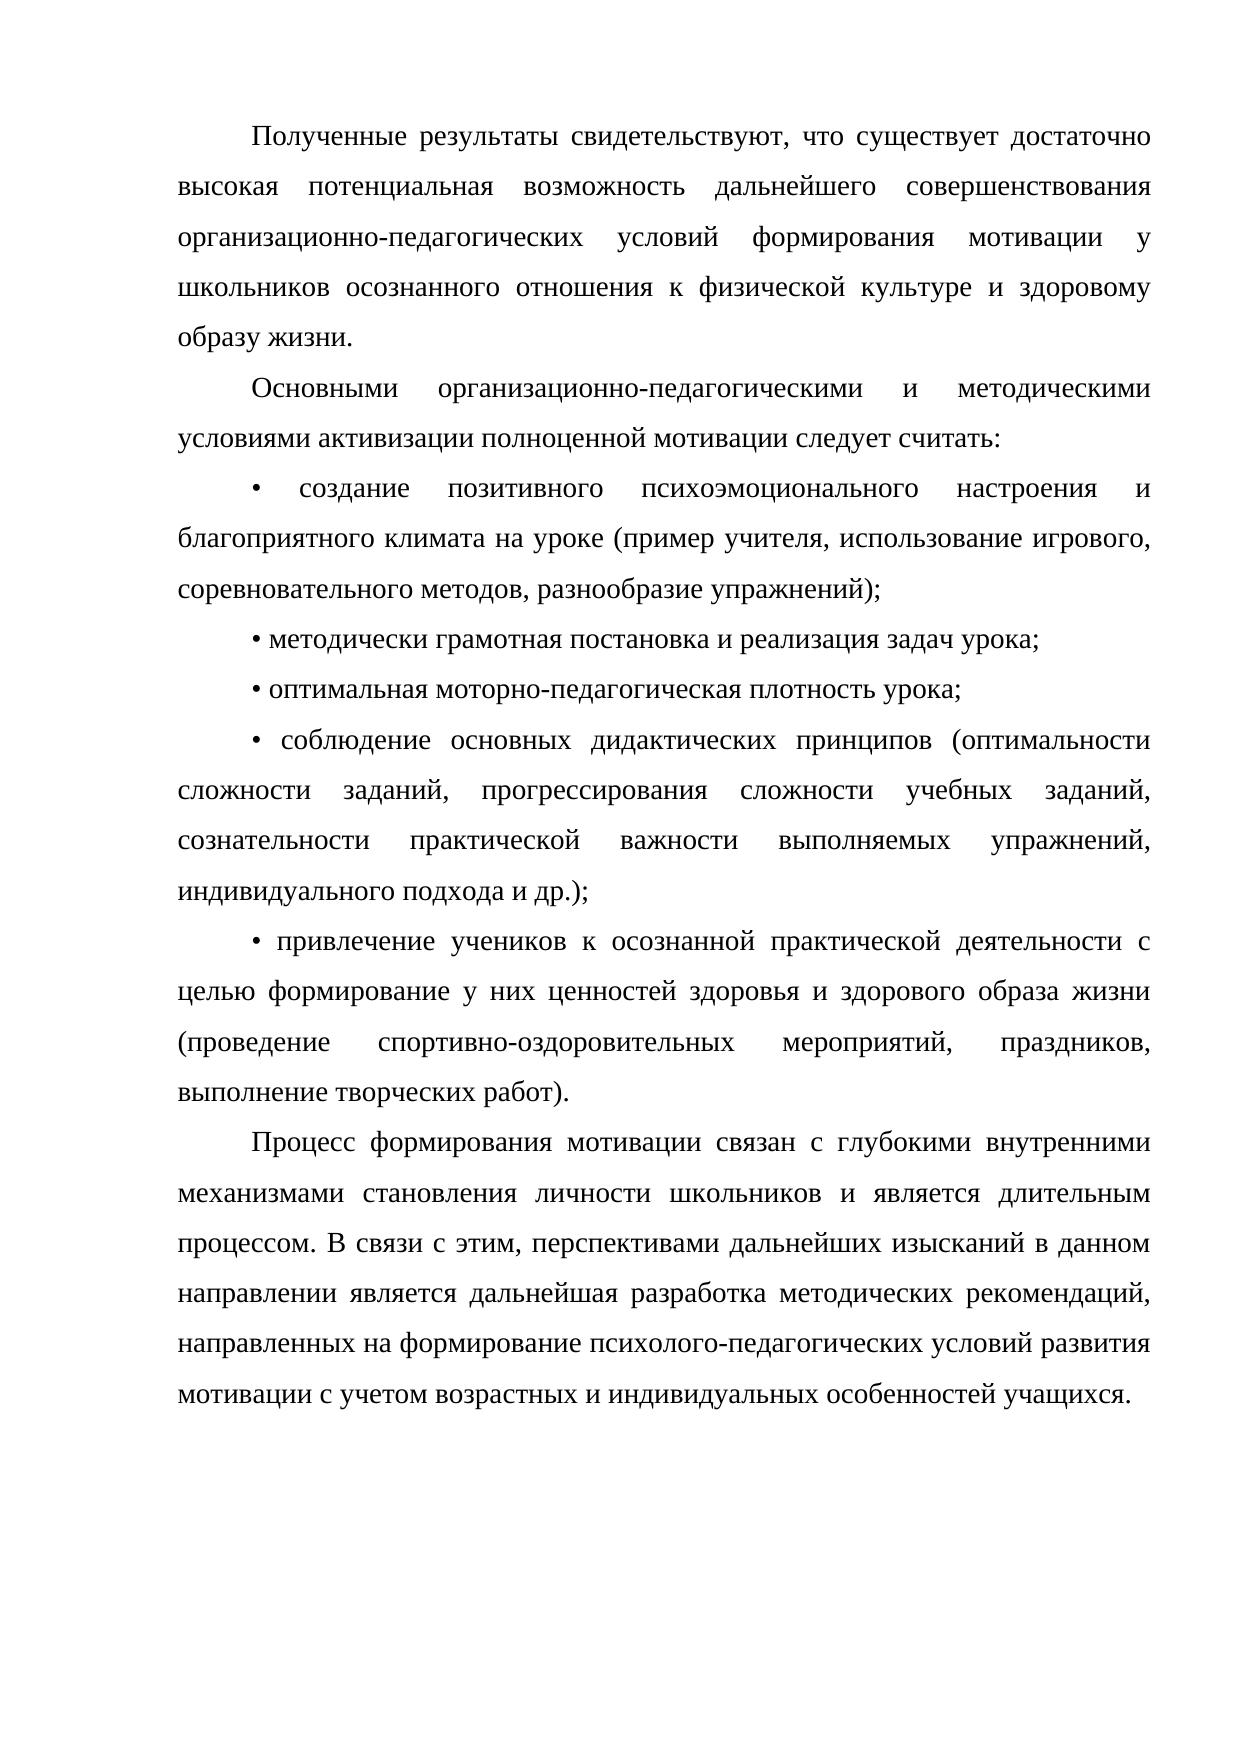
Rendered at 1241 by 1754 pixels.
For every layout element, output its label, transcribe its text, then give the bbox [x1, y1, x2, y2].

text • привлечение учеников к осознанной практической деятельности с целью формирование у них ценностей здоровья и здорового образа жизни (проведение спортивно-оздоровительных мероприятий, праздников, выполнение творческих работ). [177, 923, 1152, 1108]
text • методически грамотная постановка и реализация задач урока; [177, 621, 1152, 655]
text Полученные результаты свидетельствуют, что существует достаточно высокая потенциальная возможность дальнейшего совершенствования организационно-педагогических условий формирования мотивации у школьников осознанного отношения к физической культуре и здоровому образу жизни. [177, 118, 1152, 353]
text • соблюдение основных дидактических принципов (оптимальности сложности заданий, прогрессирования сложности учебных заданий, сознательности практической важности выполняемых упражнений, индивидуального подхода и др.); [177, 722, 1152, 906]
text Процесс формирования мотивации связан с глубокими внутренними механизмами становления личности школьников и является длительным процессом. В связи с этим, перспективами дальнейших изысканий в данном направлении является дальнейшая разработка методических рекомендаций, направленных на формирование психолого-педагогических условий развития мотивации с учетом возрастных и индивидуальных особенностей учащихся. [177, 1124, 1152, 1409]
text • создание позитивного психоэмоционального настроения и благоприятного климата на уроке (пример учителя, использование игрового, соревновательного методов, разнообразие упражнений); [177, 470, 1152, 604]
text Основными организационно-педагогическими и методическими условиями активизации полноценной мотивации следует считать: [177, 370, 1152, 453]
text • оптимальная моторно-педагогическая плотность урока; [177, 672, 1152, 705]
